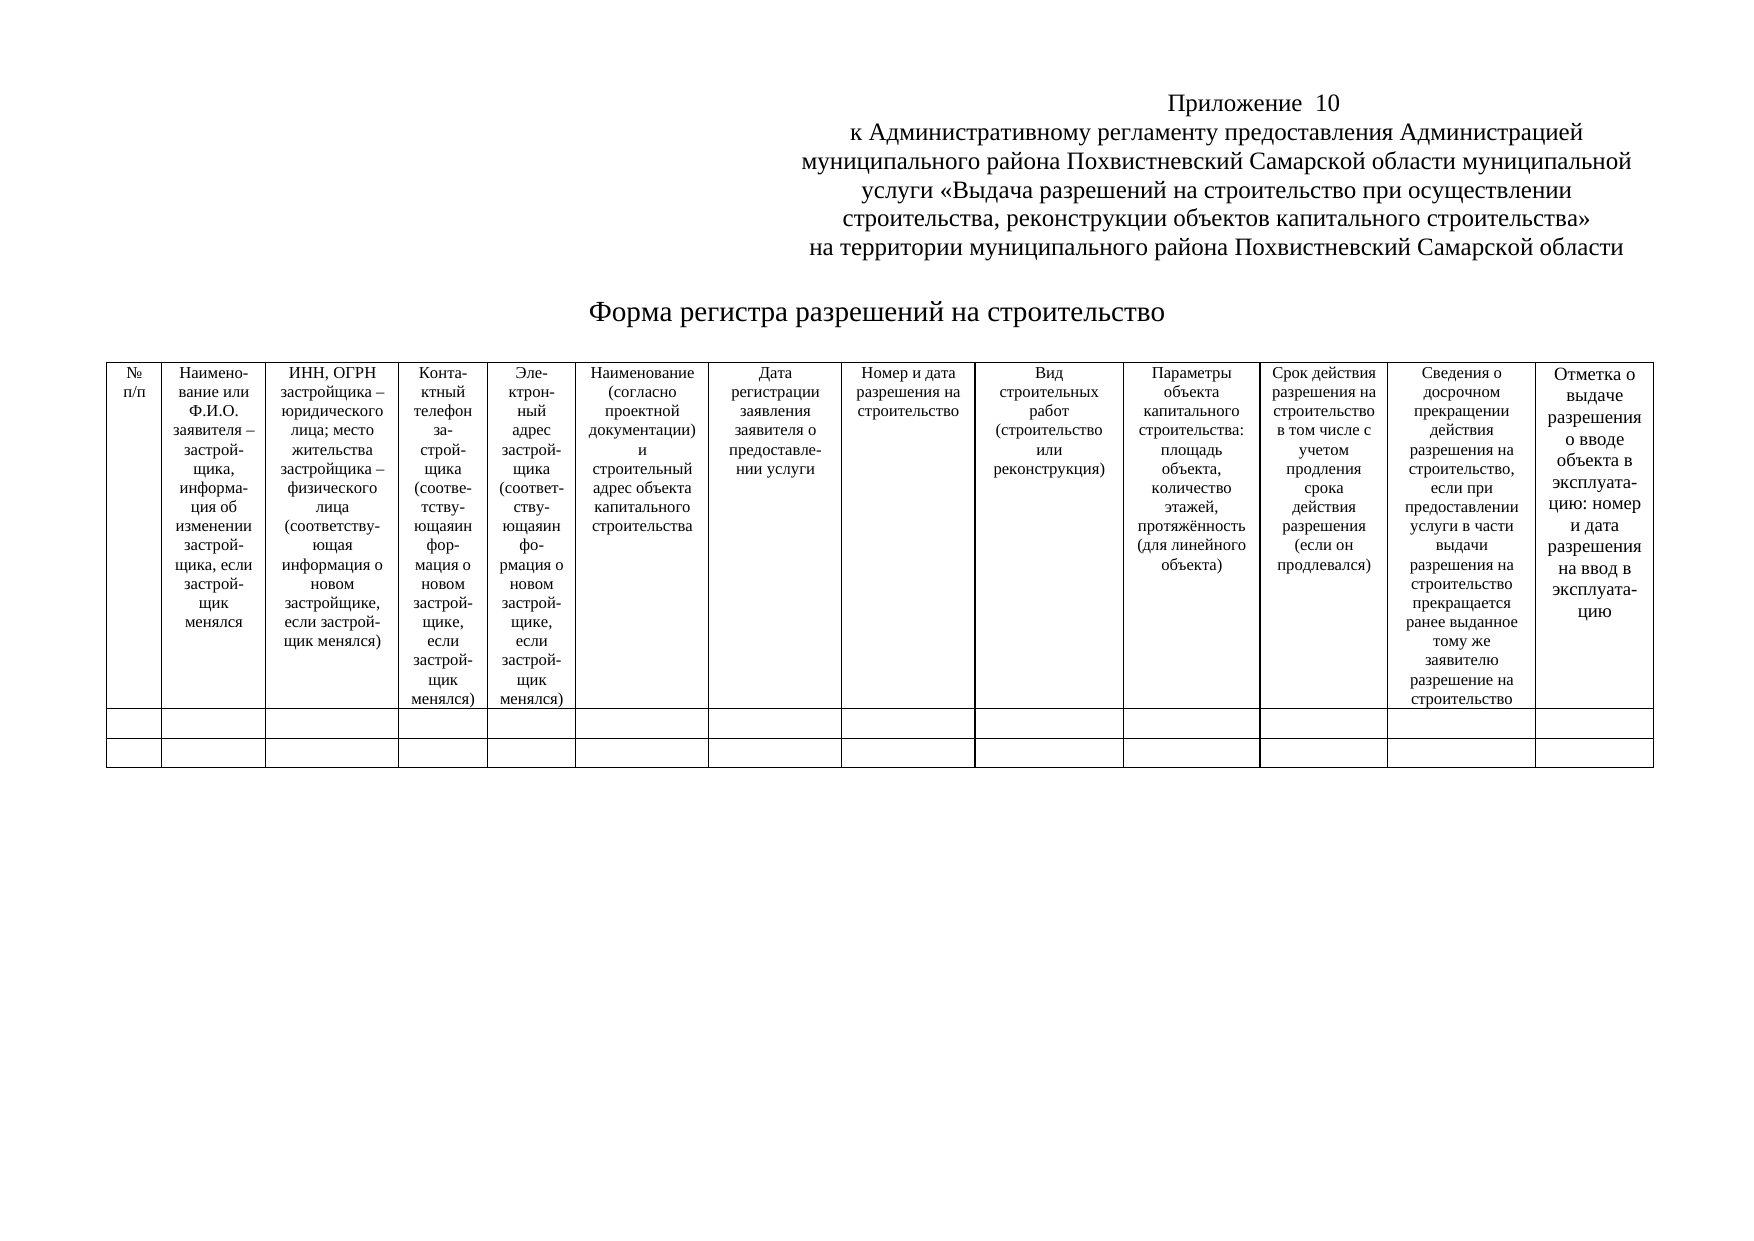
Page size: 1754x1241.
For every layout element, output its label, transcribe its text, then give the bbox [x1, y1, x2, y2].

table_cell [1261, 739, 1387, 767]
table_header Наимено-вание или Ф.И.О. заявителя – застрой-щика, информа-ция об изменении застрой-щика, если застрой-щик менялся [162, 363, 265, 708]
table_cell [1261, 709, 1387, 737]
table_cell [399, 709, 487, 737]
table_cell [842, 709, 974, 737]
table_header Эле-ктрон-ный адрес застрой-щика (соответ-ству-ющаяинфо-рмация о новом застрой-щике, если застрой-щик менялся) [488, 363, 575, 708]
table_cell [107, 739, 161, 767]
table_cell [976, 709, 1123, 737]
table_header Наименование (согласно проектной документации) и строительный адрес объекта капитального строительства [576, 363, 708, 708]
text Форма регистра разрешений на строительство [118, 294, 1636, 328]
text на территории муниципального района Похвистневский Самарской области [797, 232, 1636, 261]
table_header Конта-ктный телефон за- строй-щика (соотве-тству-ющаяинфор-мация о новом застрой-щике, если застрой-щик менялся) [399, 363, 487, 708]
table_cell [162, 709, 265, 737]
table_header Отметка о выдаче разрешения о вводе объекта в эксплуата-цию: номер и дата разрешения на ввод в эксплуата-цию [1536, 363, 1653, 708]
table_cell [709, 709, 841, 737]
table_header Номер и дата разрешения на строительство [842, 363, 974, 708]
table_cell [1124, 709, 1259, 737]
table_cell [1536, 709, 1653, 737]
table_cell [1388, 709, 1535, 737]
table_cell [1536, 739, 1653, 767]
table_cell [576, 709, 708, 737]
table_cell [488, 709, 575, 737]
table_cell [709, 739, 841, 767]
table_header ИНН, ОГРН застройщика – юридического лица; место жительства застройщика – физического лица (соответству-ющая информация о новом застройщике, если застрой-щик менялся) [266, 363, 398, 708]
table_cell [576, 739, 708, 767]
table_header Параметры объекта капитального строительства: площадь объекта, количество этажей, протяжённость (для линейного объекта) [1124, 363, 1259, 708]
table_cell [399, 739, 487, 767]
table_cell [266, 709, 398, 737]
table_cell [976, 739, 1123, 767]
table_header № п/п [107, 363, 161, 708]
table_cell [162, 739, 265, 767]
table_header Дата регистрации заявления заявителя о предоставле-нии услуги [709, 363, 841, 708]
table_cell [488, 739, 575, 767]
table_cell [1124, 739, 1259, 767]
table_header Сведения о досрочном прекращении действия разрешения на строительство, если при предоставлении услуги в части выдачи разрешения на строительство прекращается ранее выданное тому же заявителю разрешение на строительство [1388, 363, 1535, 708]
text Приложение 10 [797, 88, 1636, 117]
table_cell [107, 709, 161, 737]
text к Административному регламенту предоставления Администрацией муниципального района Похвистневский Самарской области муниципальной услуги «Выдача разрешений на строительство при осуществлении строительства, реконструкции объектов капитального строительства» [797, 117, 1636, 232]
table_cell [1388, 739, 1535, 767]
table_cell [842, 739, 974, 767]
table_cell [266, 739, 398, 767]
table_header Вид строительных работ (строительство или реконструкция) [976, 363, 1123, 708]
table_header Срок действия разрешения на строительство в том числе с учетом продления срока действия разрешения (если он продлевался) [1261, 363, 1387, 708]
